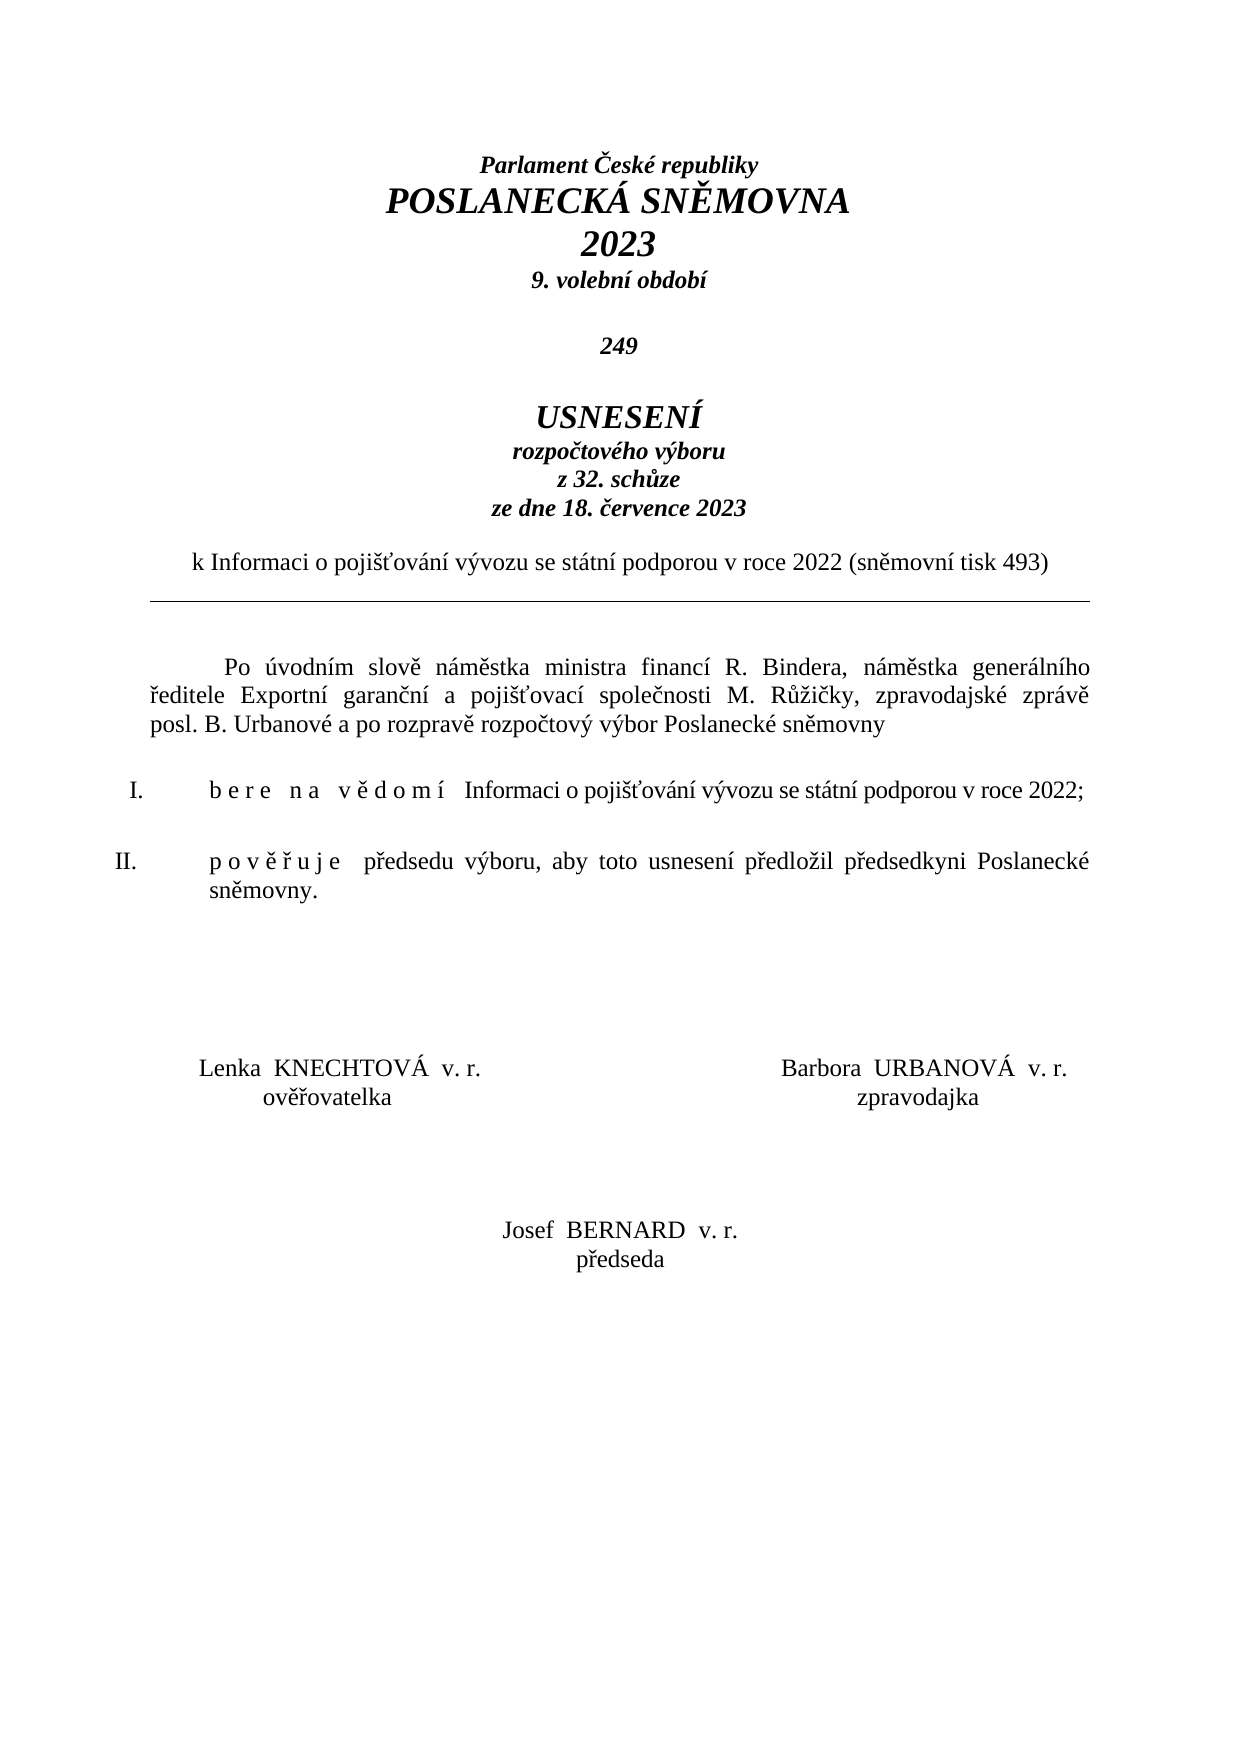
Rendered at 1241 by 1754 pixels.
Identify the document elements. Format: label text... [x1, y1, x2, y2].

text 2023 [150, 222, 1090, 265]
text z 32. schůze [150, 464, 1090, 493]
text Josef BERNARD v. r. [150, 1215, 1090, 1244]
text ověřovatelka zpravodajka [150, 1082, 1090, 1111]
text ze dne 18. července 2023 [150, 493, 1090, 522]
list bere na vědomí Informaci o pojišťování vývozu se státní podporou v roce 2022; [150, 776, 1090, 804]
text 9. volební období [150, 265, 1090, 294]
text předseda [150, 1244, 1090, 1273]
text 249 [150, 331, 1090, 360]
text Lenka KNECHTOVÁ v. r. Barbora URBANOVÁ v. r. [150, 1053, 1090, 1082]
text rozpočtového výboru [150, 436, 1090, 464]
text USNESENÍ [150, 397, 1090, 436]
text Parlament České republiky [150, 150, 1090, 179]
text POSLANECKÁ SNĚMOVNA [150, 179, 1090, 222]
text Po úvodním slově náměstka ministra financí R. Bindera, náměstka generálního ředitele Exportní garanční a pojišťovací společnosti M. Růžičky, zpravodajské zprávě posl. B. Urbanové a po rozpravě rozpočtový výbor Poslanecké sněmovny [150, 652, 1090, 738]
list pověřuje předsedu výboru, aby toto usnesení předložil předsedkyni Poslanecké sněmovny. [150, 846, 1090, 903]
text k Informaci o pojišťování vývozu se státní podporou v roce 2022 (sněmovní tisk 493) [150, 547, 1090, 601]
